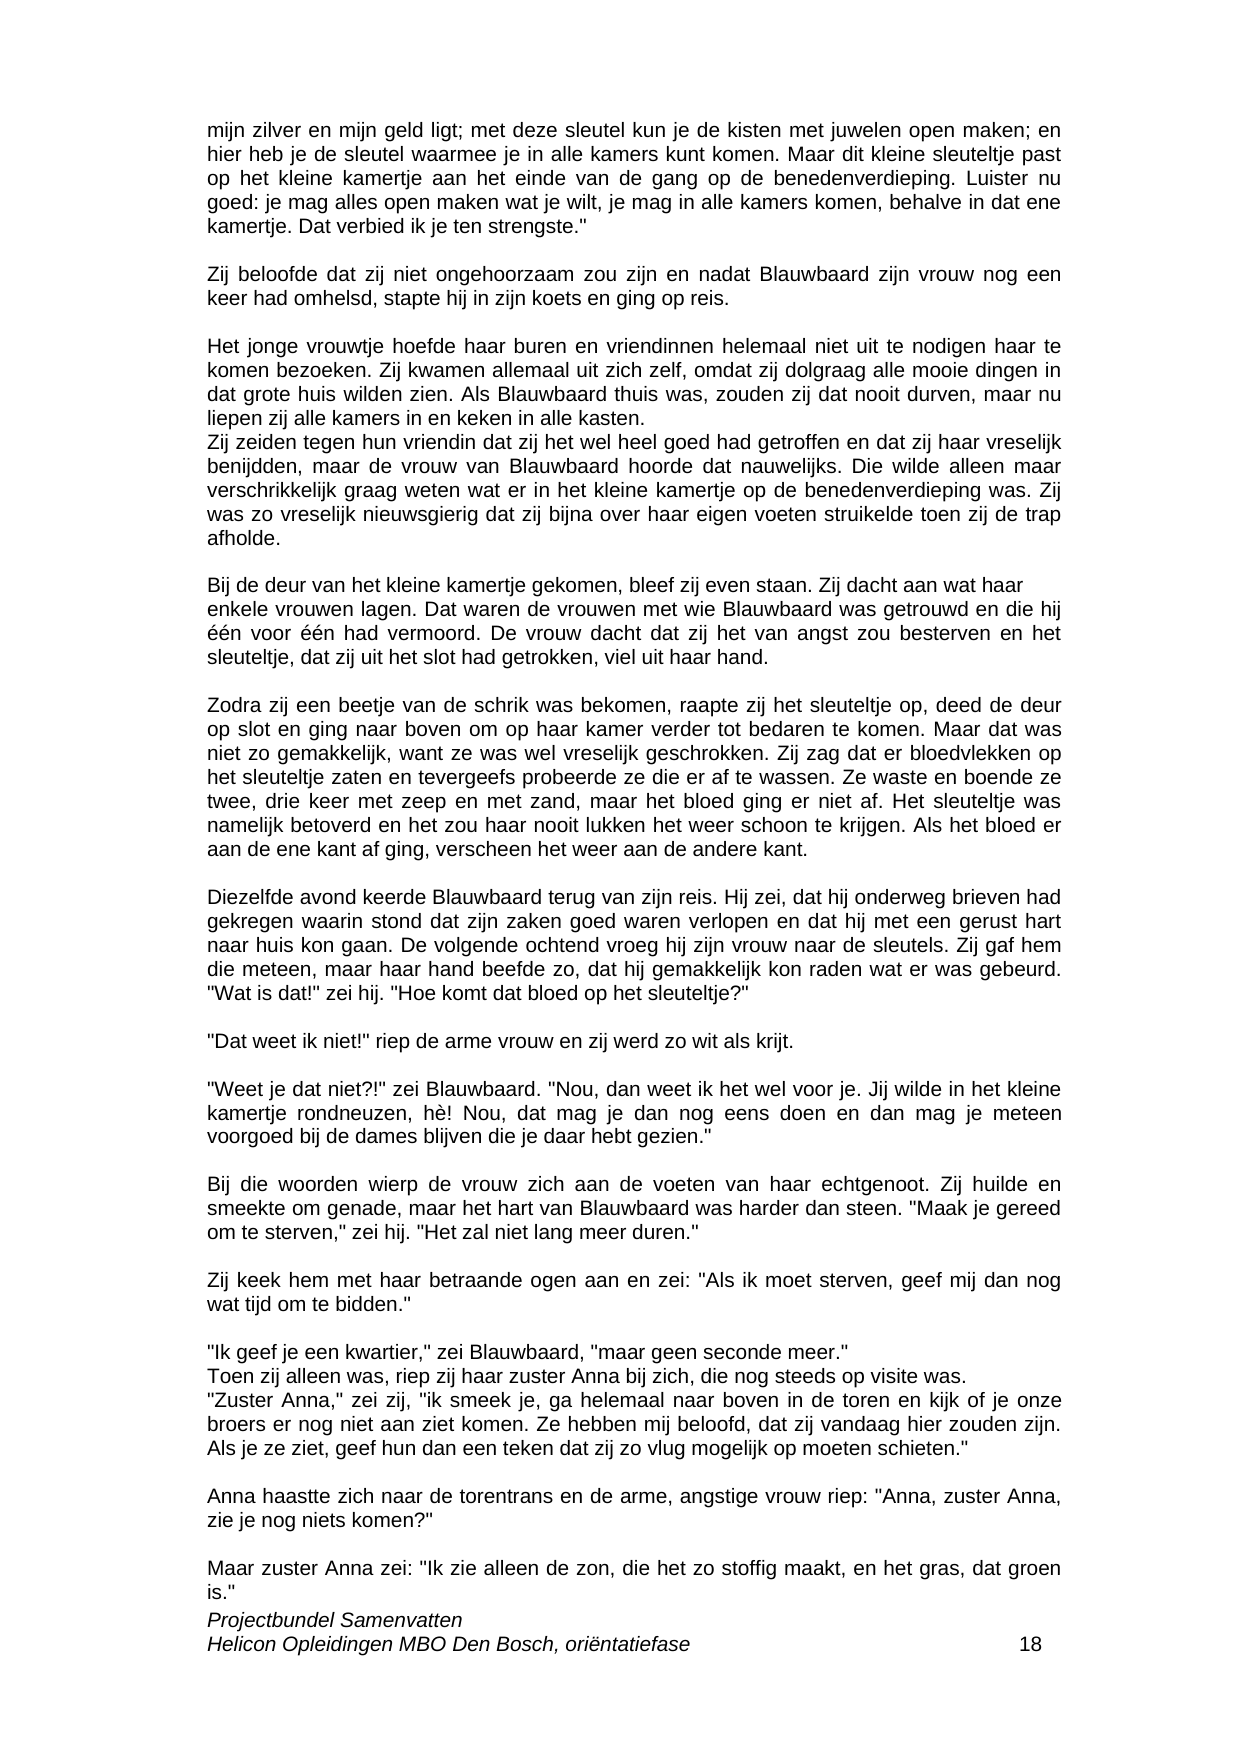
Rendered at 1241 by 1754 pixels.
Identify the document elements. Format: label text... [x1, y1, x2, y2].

text Zij zeiden tegen hun vriendin dat zij het wel heel goed had getroffen en dat zij haar vreselijk benijdden, maar de vrouw van Blauwbaard hoorde dat nauwelijks. Die wilde alleen maar verschrikkelijk graag weten wat er in het kleine kamertje op de benedenverdieping was. Zij was zo vreselijk nieuwsgierig dat zij bijna over haar eigen voeten struikelde toen zij de trap afholde. Bij de deur van het kleine kamertje gekomen, bleef zij even staan. Zij dacht aan wat haar [207, 429, 1063, 597]
text Maar zuster Anna zei: "Ik zie alleen de zon, die het zo stoffig maakt, en het gras, dat groen is." [207, 1556, 1063, 1603]
text "Ik geef je een kwartier," zei Blauwbaard, "maar geen seconde meer." [207, 1340, 1063, 1364]
text "Dat weet ik niet!" riep de arme vrouw en zij werd zo wit als krijt. [207, 1028, 1063, 1052]
text Anna haastte zich naar de torentrans en de arme, angstige vrouw riep: "Anna, zuster Anna, zie je nog niets komen?" [207, 1484, 1063, 1532]
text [207, 118, 1063, 238]
text enkele vrouwen lagen. Dat waren de vrouwen met wie Blauwbaard was getrouwd en die hij één voor één had vermoord. De vrouw dacht dat zij het van angst zou besterven en het sleuteltje, dat zij uit het slot had getrokken, viel uit haar hand. [207, 597, 1063, 669]
text Zij keek hem met haar betraande ogen aan en zei: "Als ik moet sterven, geef mij dan nog wat tijd om te bidden." [207, 1268, 1063, 1316]
text Het jonge vrouwtje hoefde haar buren en vriendinnen helemaal niet uit te nodigen haar te komen bezoeken. Zij kwamen allemaal uit zich zelf, omdat zij dolgraag alle mooie dingen in dat grote huis wilden zien. Als Blauwbaard thuis was, zouden zij dat nooit durven, maar nu liepen zij alle kamers in en keken in alle kasten. [207, 334, 1063, 429]
text "Zuster Anna," zei zij, "ik smeek je, ga helemaal naar boven in de toren en kijk of je onze broers er nog niet aan ziet komen. Ze hebben mij beloofd, dat zij vandaag hier zouden zijn. Als je ze ziet, geef hun dan een teken dat zij zo vlug mogelijk op moeten schieten." [207, 1388, 1063, 1460]
text Zij beloofde dat zij niet ongehoorzaam zou zijn en nadat Blauwbaard zijn vrouw nog een keer had omhelsd, stapte hij in zijn koets en ging op reis. [207, 262, 1063, 310]
text Diezelfde avond keerde Blauwbaard terug van zijn reis. Hij zei, dat hij onderweg brieven had gekregen waarin stond dat zijn zaken goed waren verlopen en dat hij met een gerust hart naar huis kon gaan. De volgende ochtend vroeg hij zijn vrouw naar de sleutels. Zij gaf hem die meteen, maar haar hand beefde zo, dat hij gemakkelijk kon raden wat er was gebeurd. "Wat is dat!" zei hij. "Hoe komt dat bloed op het sleuteltje?" [207, 885, 1063, 1004]
text Bij die woorden wierp de vrouw zich aan de voeten van haar echtgenoot. Zij huilde en smeekte om genade, maar het hart van Blauwbaard was harder dan steen. "Maak je gereed om te sterven," zei hij. "Het zal niet lang meer duren." [207, 1172, 1063, 1244]
text "Weet je dat niet?!" zei Blauwbaard. "Nou, dan weet ik het wel voor je. Jij wilde in het kleine kamertje rondneuzen, hè! Nou, dat mag je dan nog eens doen en dan mag je meteen voorgoed bij de dames blijven die je daar hebt gezien." [207, 1076, 1063, 1148]
text Zodra zij een beetje van de schrik was bekomen, raapte zij het sleuteltje op, deed de deur op slot en ging naar boven om op haar kamer verder tot bedaren te komen. Maar dat was niet zo gemakkelijk, want ze was wel vreselijk geschrokken. Zij zag dat er bloedvlekken op het sleuteltje zaten en tevergeefs probeerde ze die er af te wassen. Ze waste en boende ze twee, drie keer met zeep en met zand, maar het bloed ging er niet af. Het sleuteltje was namelijk betoverd en het zou haar nooit lukken het weer schoon te krijgen. Als het bloed er aan de ene kant af ging, verscheen het weer aan de andere kant. [207, 693, 1063, 861]
text Toen zij alleen was, riep zij haar zuster Anna bij zich, die nog steeds op visite was. [207, 1364, 1063, 1388]
